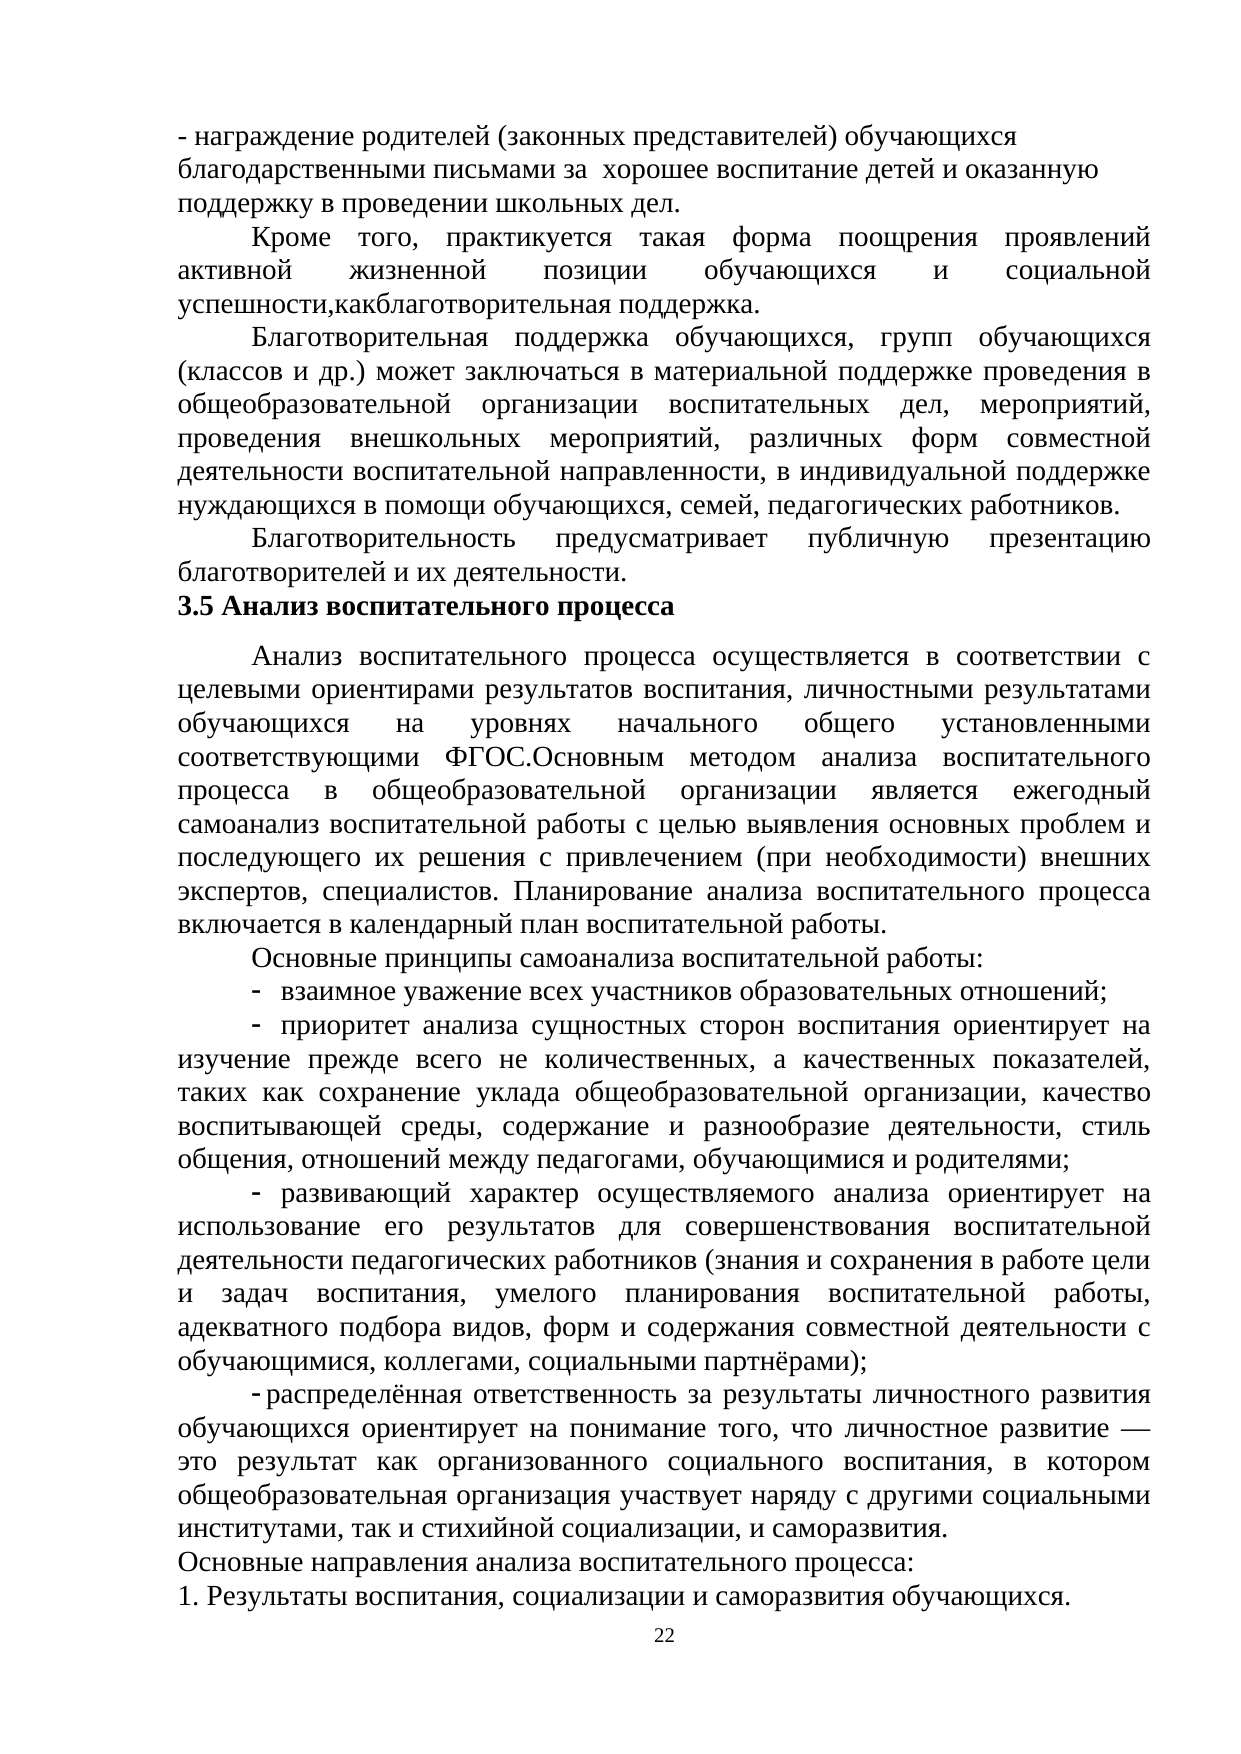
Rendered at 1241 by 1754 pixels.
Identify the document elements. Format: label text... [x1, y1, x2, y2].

text Благотворительная поддержка обучающихся, групп обучающихся (классов и др.) может заключаться в материальной поддержке проведения в общеобразовательной организации воспитательных дел, мероприятий, проведения внешкольных мероприятий, различных форм совместной деятельности воспитательной направленности, в индивидуальной поддержке нуждающихся в помощи обучающихся, семей, педагогических работников. [177, 319, 1152, 521]
text Основные направления анализа воспитательного процесса: [177, 1544, 1152, 1578]
text 3.5 Анализ воспитательного процесса [177, 588, 1152, 621]
text Кроме того, практикуется такая форма поощрения проявлений активной жизненной позиции обучающихся и социальной успешности,какблаготворительная поддержка. [177, 219, 1152, 319]
list развивающий характер осуществляемого анализа ориентирует на использование его результатов для совершенствования воспитательной деятельности педагогических работников (знания и сохранения в работе цели и задач воспитания, умелого планирования воспитательной работы, адекватного подбора видов, форм и содержания совместной деятельности с обучающимися, коллегами, социальными партнёрами); [177, 1175, 1152, 1376]
text Основные принципы самоанализа воспитательной работы: [177, 940, 1152, 973]
list взаимное уважение всех участников образовательных отношений; [177, 973, 1152, 1007]
list приоритет анализа сущностных сторон воспитания ориентирует на изучение прежде всего не количественных, а качественных показателей, таких как сохранение уклада общеобразовательной организации, качество воспитывающей среды, содержание и разнообразие деятельности, стиль общения, отношений между педагогами, обучающимися и родителями; [177, 1007, 1152, 1175]
text 1. Результаты воспитания, социализации и саморазвития обучающихся. [177, 1578, 1152, 1611]
list распределённая ответственность за результаты личностного развития обучающихся ориентирует на понимание того, что личностное развитие — это результат как организованного социального воспитания, в котором общеобразовательная организация участвует наряду с другими социальными институтами, так и стихийной социализации, и саморазвития. [177, 1376, 1152, 1544]
text Благотворительность предусматривает публичную презентацию благотворителей и их деятельности. [177, 521, 1152, 588]
text Анализ воспитательного процесса осуществляется в соответствии с целевыми ориентирами результатов воспитания, личностными результатами обучающихся на уровнях начального общего установленными соответствующими ФГОС.Основным методом анализа воспитательного процесса в общеобразовательной организации является ежегодный самоанализ воспитательной работы с целью выявления основных проблем и последующего их решения с привлечением (при необходимости) внешних экспертов, специалистов. Планирование анализа воспитательного процесса включается в календарный план воспитательной работы. [177, 638, 1152, 940]
text - награждение родителей (законных представителей) обучающихся благодарственными письмами за хорошее воспитание детей и оказанную поддержку в проведении школьных дел. [177, 118, 1152, 219]
